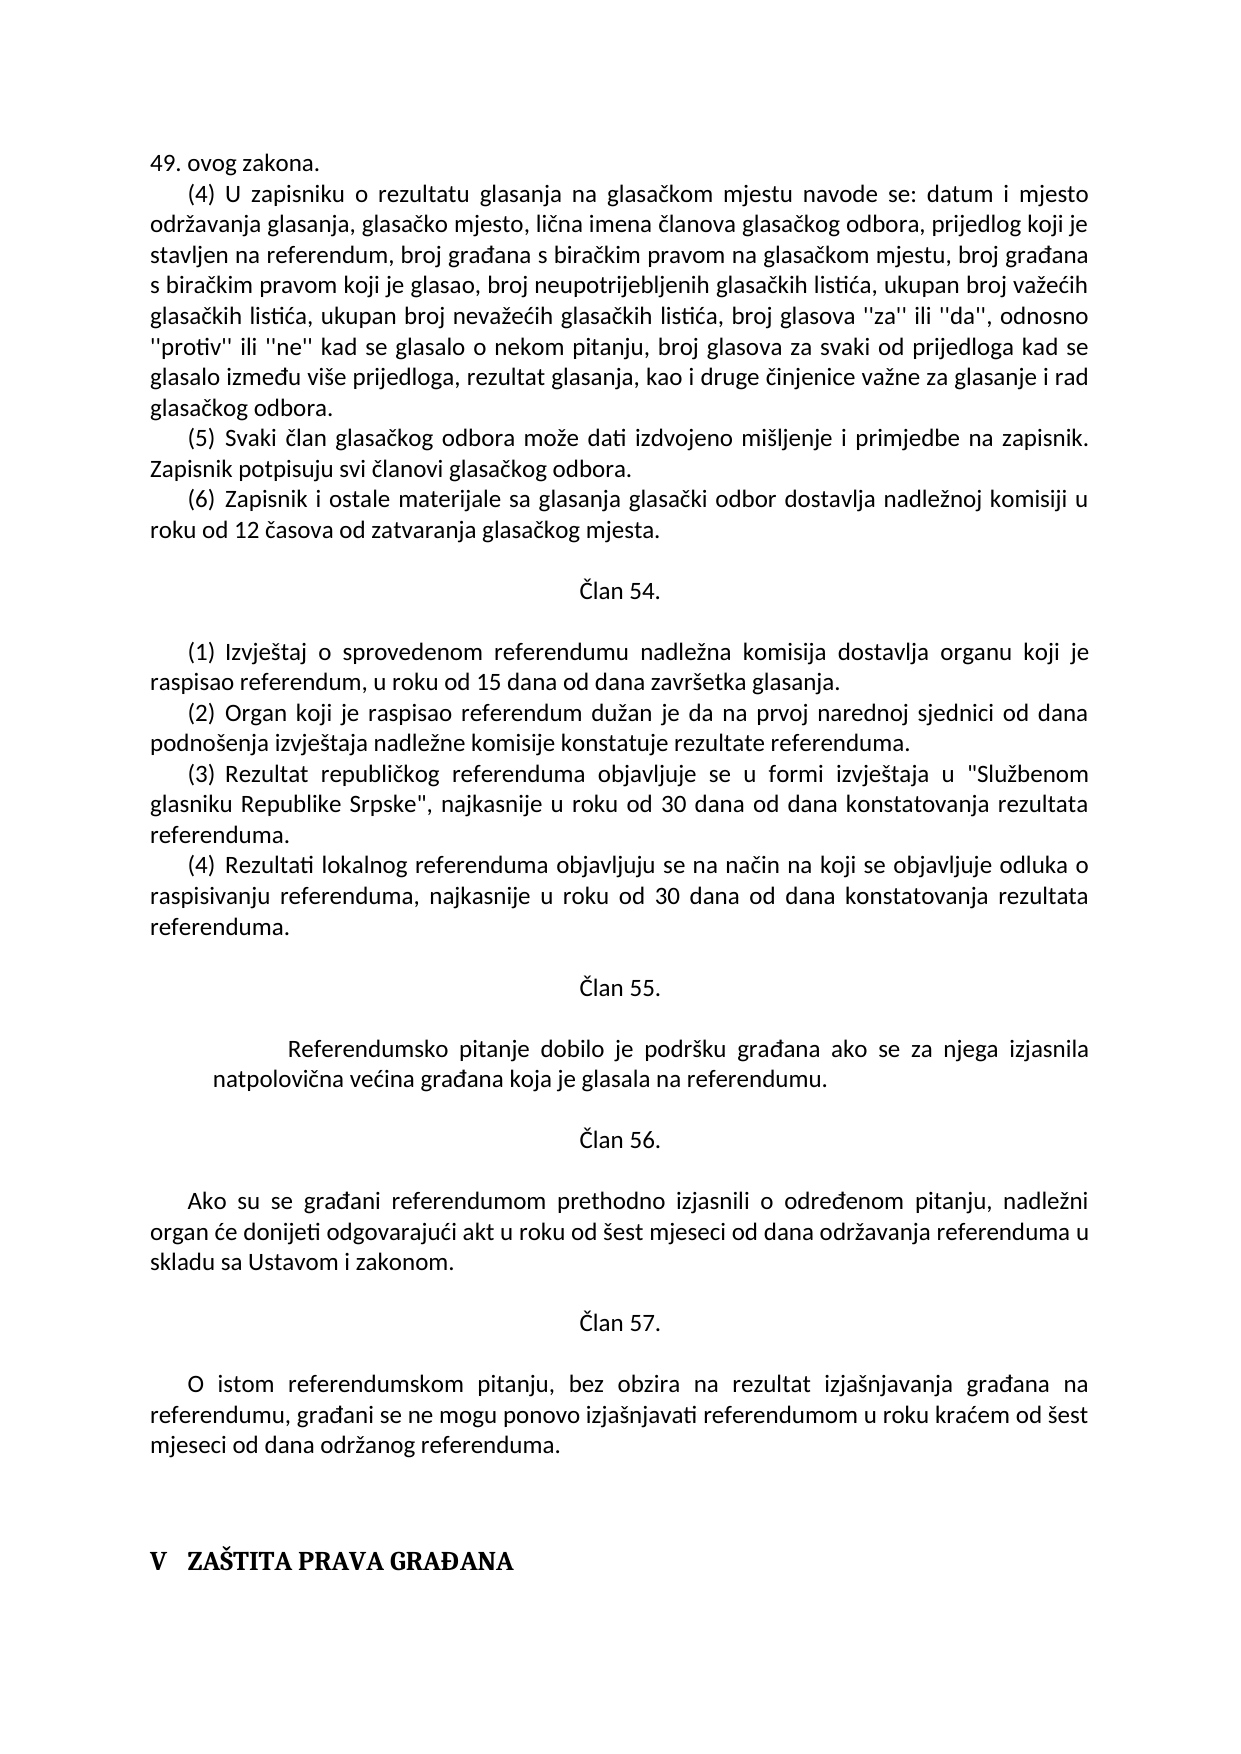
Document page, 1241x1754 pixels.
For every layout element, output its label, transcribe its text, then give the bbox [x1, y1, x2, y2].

list Svaki član glasačkog odbora može dati izdvojeno mišlјenje i primjedbe na zapisnik. Zapisnik potpisuju svi članovi glasačkog odbora. [150, 422, 1090, 483]
text O istom referendumskom pitanju, bez obzira na rezultat izjašnjavanja građana na referendumu, građani se ne mogu ponovo izjašnjavati referendumom u roku kraćem od šest mjeseci od dana održanog referenduma. [150, 1368, 1090, 1460]
list Rezultati lokalnog referenduma objavlјuju se na način na koji se objavlјuje odluka o raspisivanju referenduma, najkasnije u roku od 30 dana od dana konstatovanja rezultata referenduma. [150, 849, 1090, 941]
text V ZAŠTITA PRAVA GRAĐANA [150, 1546, 1090, 1577]
text Član 57. [150, 1307, 1090, 1338]
list U zapisniku o rezultatu glasanja na glasačkom mjestu navode se: datum i mjesto održavanja glasanja, glasačko mjesto, lična imena članova glasačkog odbora, prijedlog koji je stavlјen na referendum, broj građana s biračkim pravom na glasačkom mjestu, broj građana s biračkim pravom koji je glasao, broj neupotrijeblјenih glasačkih listića, ukupan broj važećih glasačkih listića, ukupan broj nevažećih glasačkih listića, broj glasova ''za'' ili ''da'', odnosno ''protiv'' ili ''ne'' kad se glasalo o nekom pitanju, broj glasova za svaki od prijedloga kad se glasalo između više prijedloga, rezultat glasanja, kao i druge činjenice važne za glasanje i rad glasačkog odbora. [150, 178, 1090, 422]
list Zapisnik i ostale materijale sa glasanja glasački odbor dostavlјa nadležnoj komisiji u roku od 12 časova od zatvaranja glasačkog mjesta. [150, 483, 1090, 544]
list Organ koji je raspisao referendum dužan je da na prvoj narednoj sjednici od dana podnošenja izvještaja nadležne komisije konstatuje rezultate referenduma. [150, 697, 1090, 758]
text Ako su se građani referendumom prethodno izjasnili o određenom pitanju, nadležni organ će donijeti odgovarajući akt u roku od šest mjeseci od dana održavanja referenduma u skladu sa Ustavom i zakonom. [150, 1185, 1090, 1277]
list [150, 148, 1090, 178]
text Član 54. [150, 575, 1090, 605]
text Član 55. [150, 972, 1090, 1002]
text Referendumsko pitanje dobilo je podršku građana ako se za njega izjasnila natpolovična većina građana koja je glasala na referendumu. [213, 1033, 1090, 1094]
text Član 56. [150, 1124, 1090, 1155]
list Rezultat republičkog referenduma objavlјuje se u formi izvještaja u "Službenom glasniku Republike Srpske", najkasnije u roku od 30 dana od dana konstatovanja rezultata referenduma. [150, 758, 1090, 849]
list Izvještaj o sprovedenom referendumu nadležna komisija dostavlјa organu koji je raspisao referendum, u roku od 15 dana od dana završetka glasanja. [150, 636, 1090, 697]
